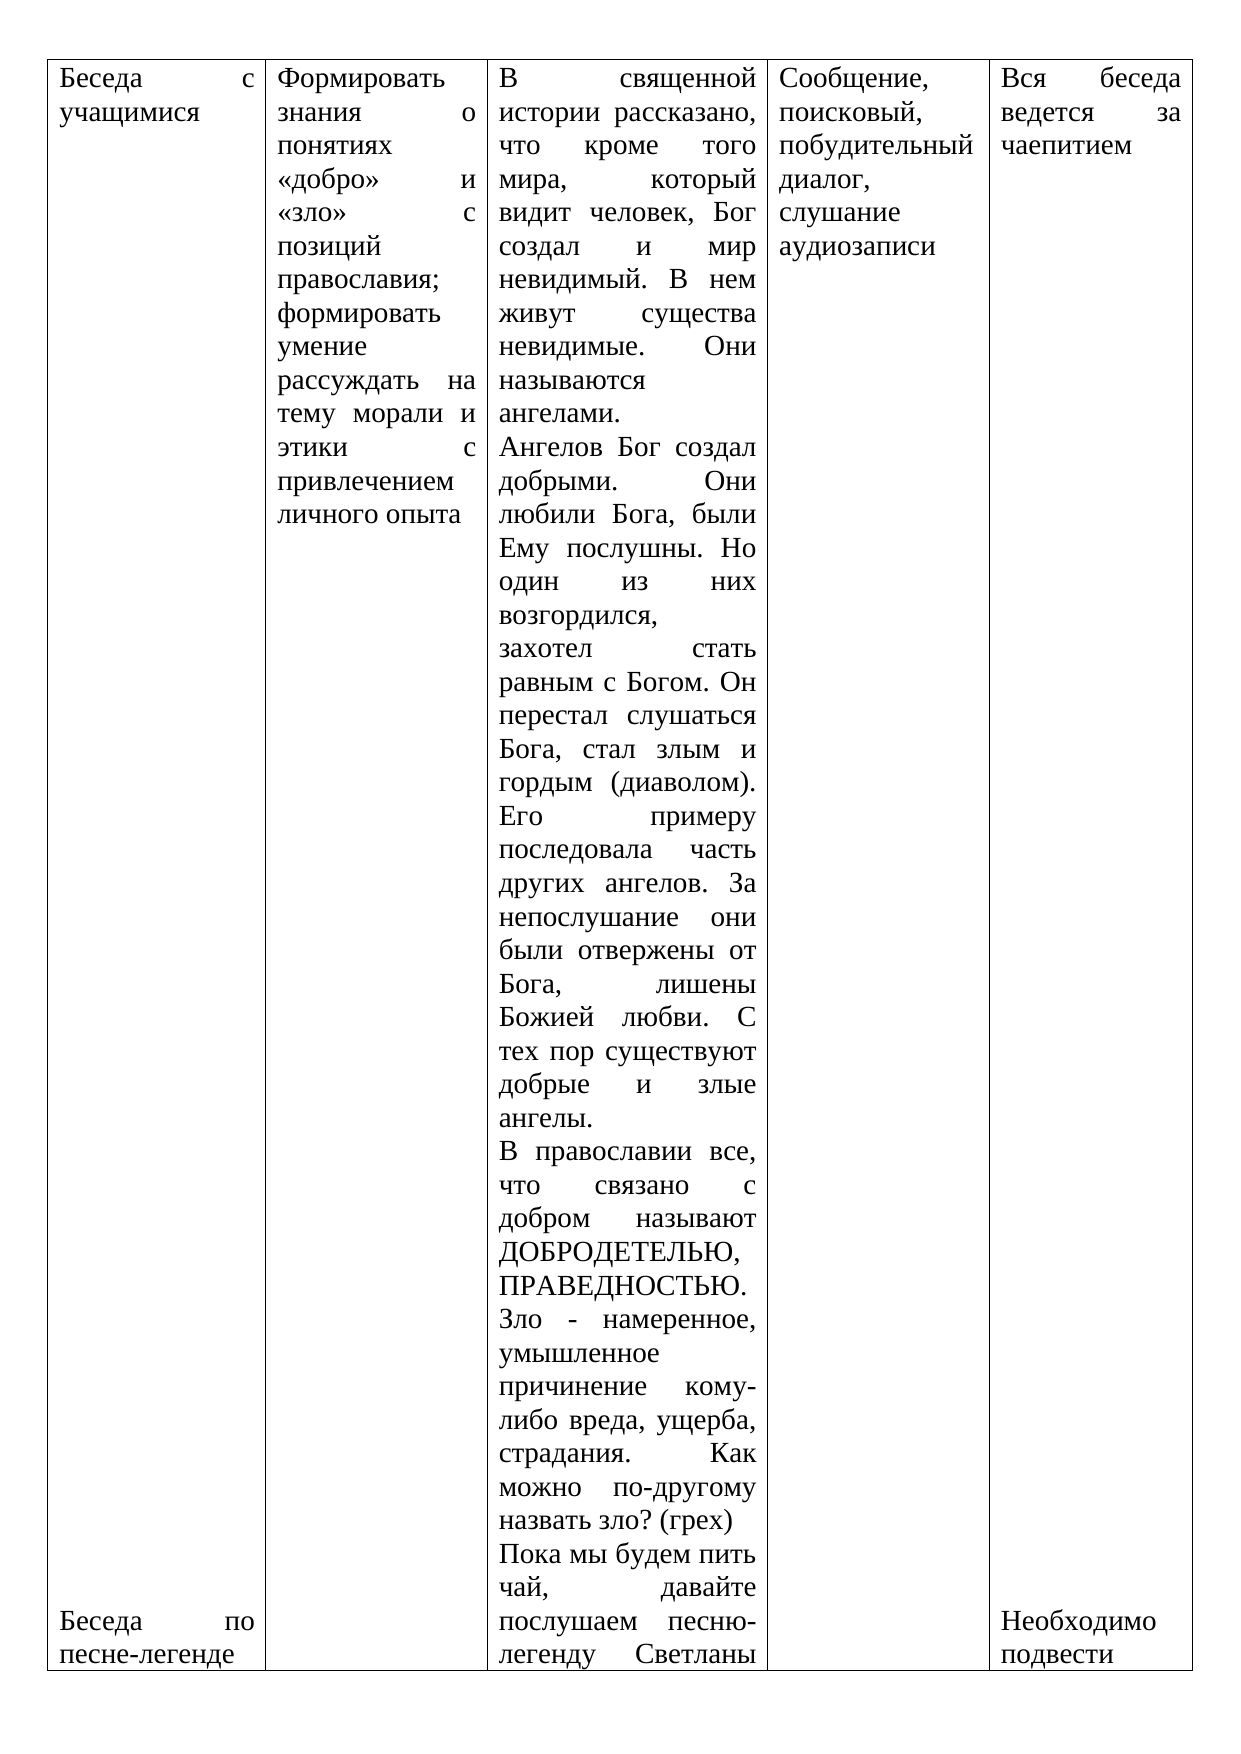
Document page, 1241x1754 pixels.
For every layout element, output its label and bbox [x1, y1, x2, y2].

table_cell [990, 60, 1192, 1670]
table_cell [488, 60, 767, 1670]
table_cell [768, 60, 989, 1670]
table_cell [48, 60, 265, 1670]
table_cell [266, 60, 487, 1670]
